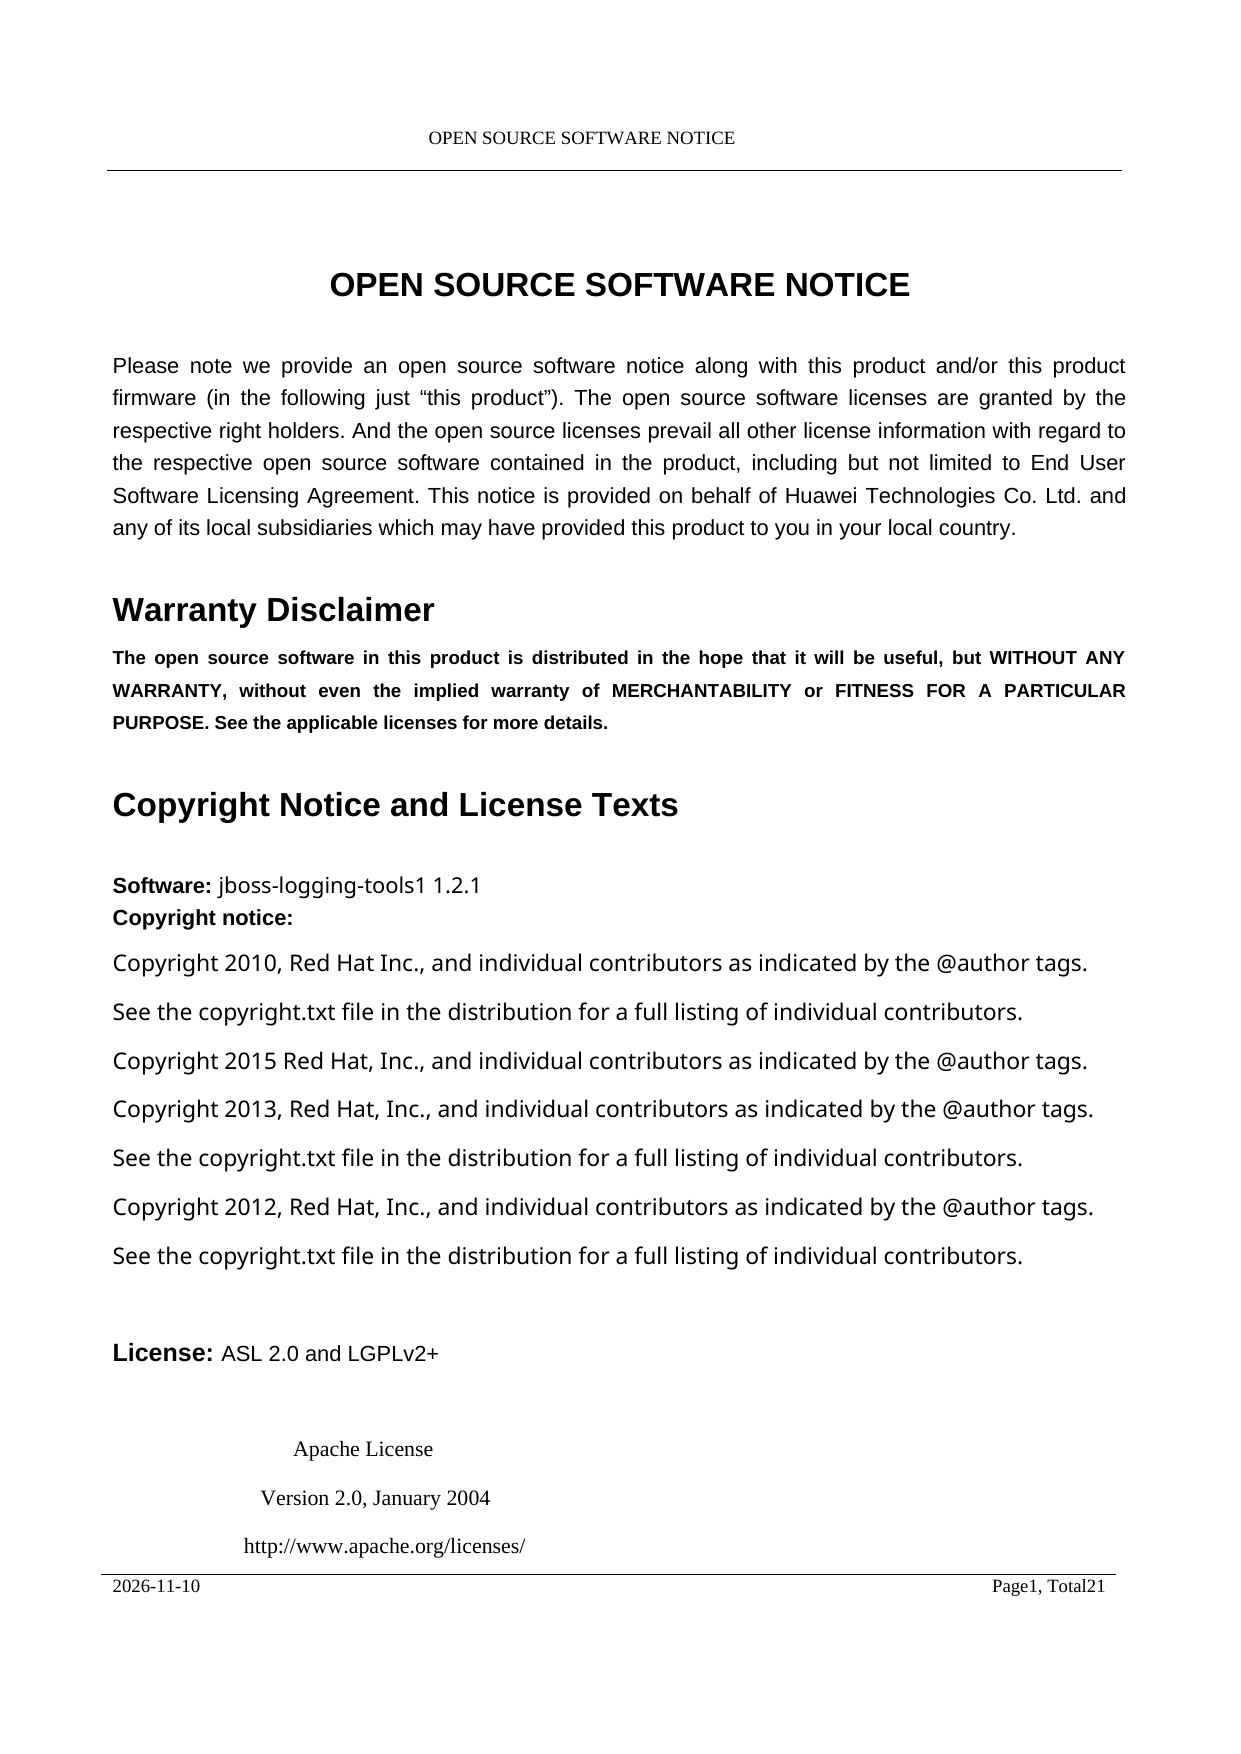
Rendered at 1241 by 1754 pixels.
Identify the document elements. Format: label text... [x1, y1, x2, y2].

text License: ASL 2.0 and LGPLv2+ [112, 1337, 1128, 1369]
text Copyright notice: [112, 901, 1128, 934]
text Copyright Notice and License Texts [112, 771, 1128, 836]
text OPEN SOURCE SOFTWARE NOTICE [112, 251, 1128, 316]
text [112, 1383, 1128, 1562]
text The open source software in this product is distributed in the hope that it will be useful, but WITHOUT ANY WARRANTY, without even the implied warranty of MERCHANTABILITY or FITNESS FOR A PARTICULAR PURPOSE. See the applicable licenses for more details. [112, 641, 1128, 739]
text Software: jboss-logging-tools1 1.2.1 [112, 869, 1128, 901]
text Warranty Disclaimer [112, 576, 1128, 641]
text Please note we provide an open source software notice along with this product and/or this product firmware (in the following just “this product”). The open source software licenses are granted by the respective right holders. And the open source licenses prevail all other license information with regard to the respective open source software contained in the product, including but not limited to End User Software Licensing Agreement. This notice is provided on behalf of Huawei Technologies Co. Ltd. and any of its local subsidiaries which may have provided this product to you in your local country. [112, 349, 1128, 544]
text Copyright 2010, Red Hat Inc., and individual contributors as indicated by the @author tags. See the copyright.txt file in the distribution for a full listing of individual contributors. Copyright 2015 Red Hat, Inc., and individual contributors as indicated by the @author tags. Copyright 2013, Red Hat, Inc., and individual contributors as indicated by the @author tags. See the copyright.txt file in the distribution for a full listing of individual contributors. Copyright 2012, Red Hat, Inc., and individual contributors as indicated by the @author tags. See the copyright.txt file in the distribution for a full listing of individual contributors. [112, 947, 1128, 1320]
